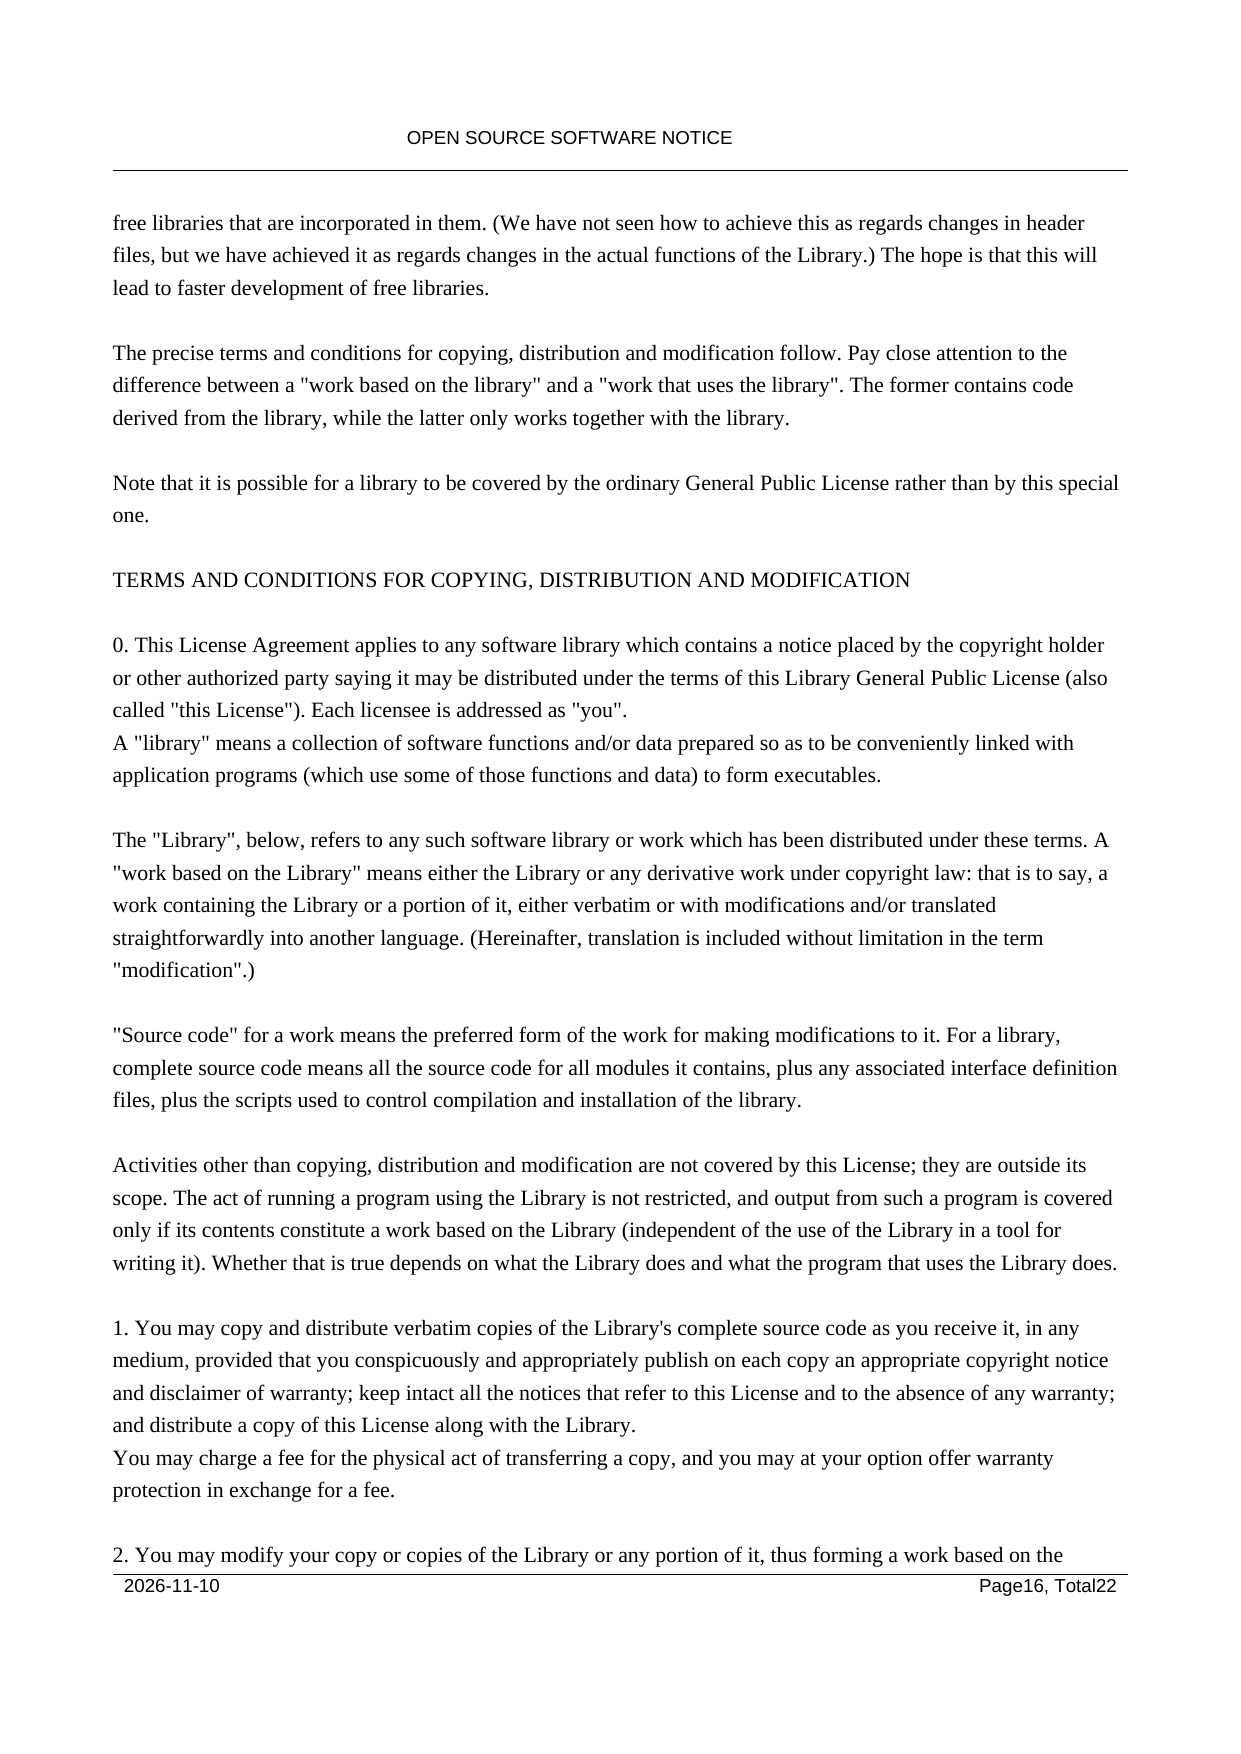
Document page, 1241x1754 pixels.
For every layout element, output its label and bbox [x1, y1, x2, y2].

text [112, 206, 1128, 1571]
